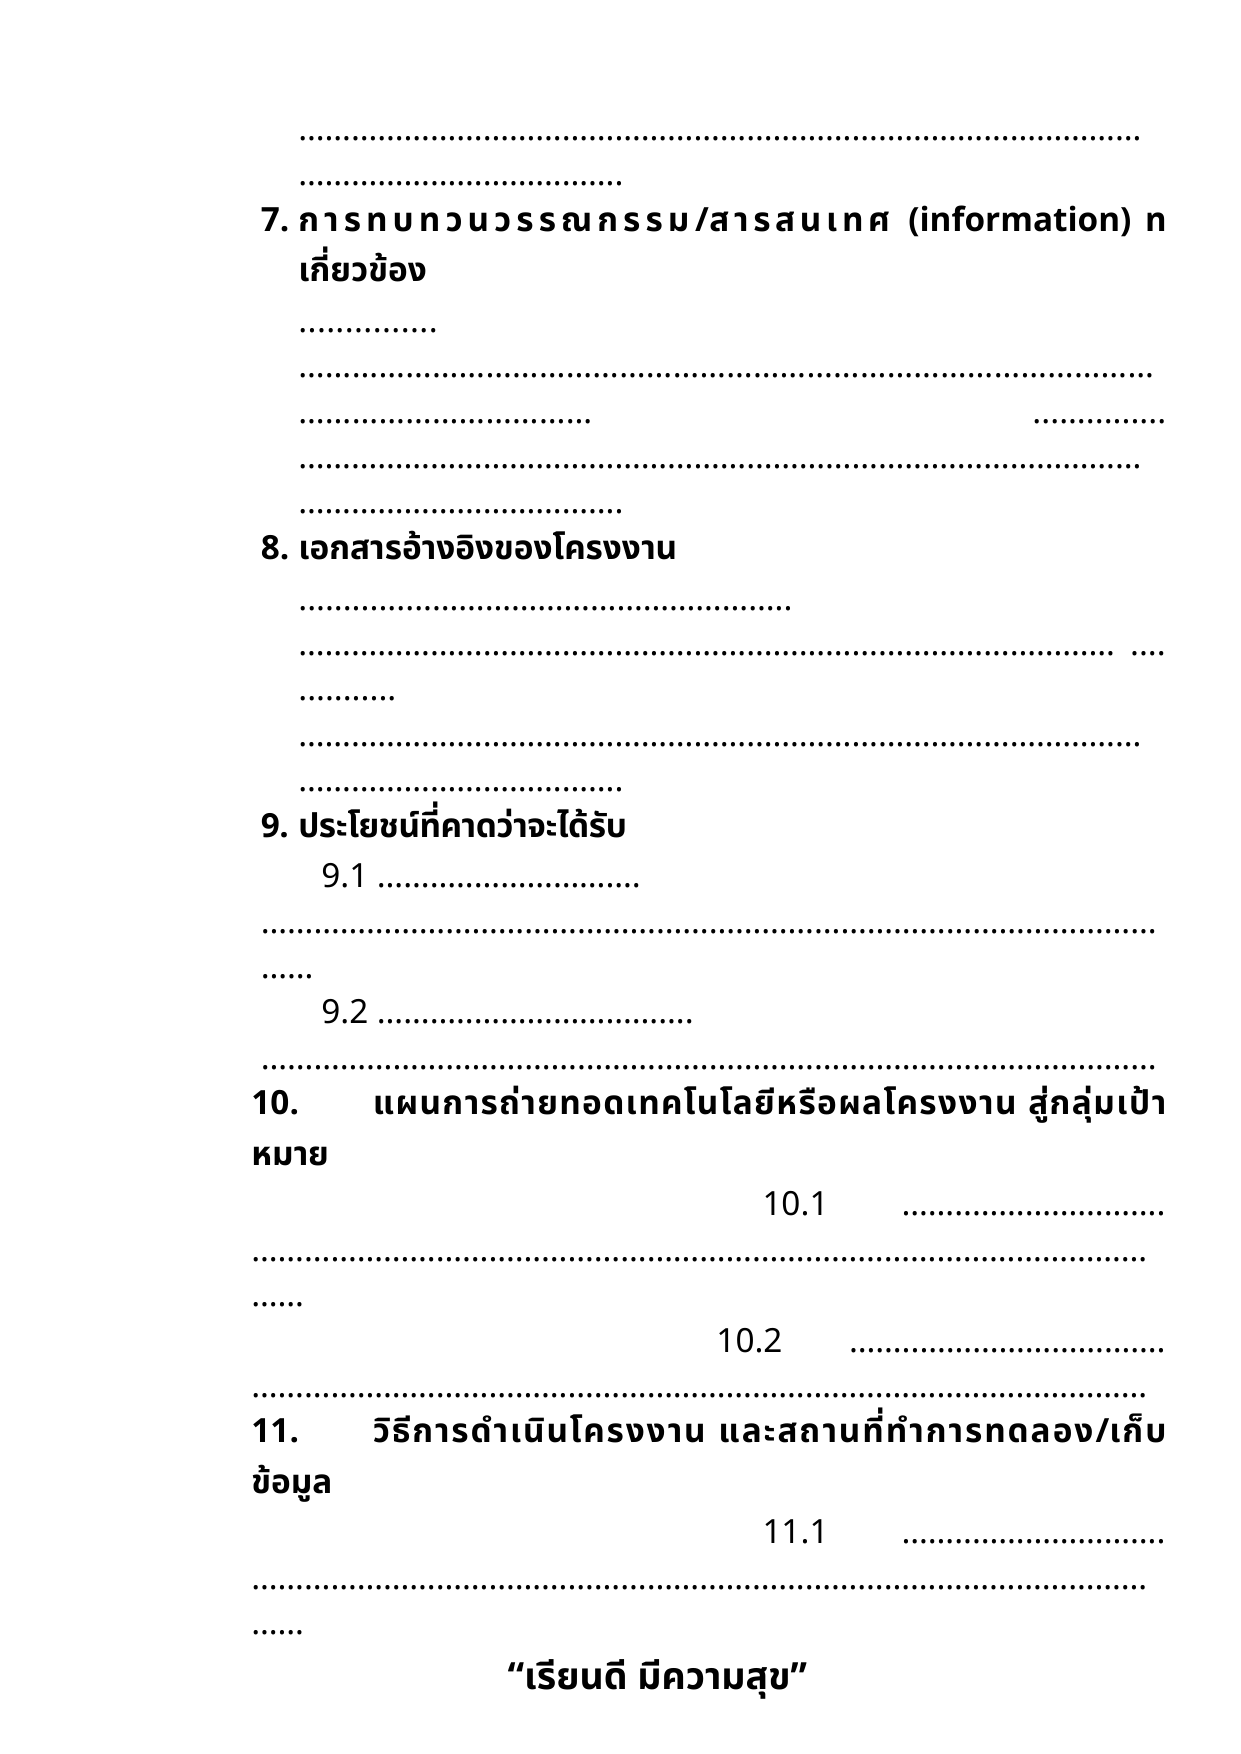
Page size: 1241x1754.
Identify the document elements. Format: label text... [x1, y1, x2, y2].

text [298, 105, 1166, 196]
text ...............………………………………………………………………………………………………………………… ...............……………………………………………………………………………………………………………………. [298, 297, 1166, 524]
text 10. แผนการถ่ายทอดเทคโนโลยีหรือผลโครงงาน สู่กลุ่มเป้าหมาย [251, 1079, 1166, 1180]
list ประโยชน์ที่คาดว่าจะได้รับ [261, 801, 1166, 852]
text 9.2 ……..……………………….………………………………………………………………………………………… [261, 988, 1166, 1079]
text 10.2 ……..……………………….………………………………………………………………………………………… [251, 1316, 1166, 1407]
text ...............……………………………….….………………………………………………………………………………… ...............……………………………………………………………………………………………………………………. [298, 574, 1166, 801]
list การทบทวนวรรณกรรม/สารสนเทศ (information) ที่เกี่ยวข้อง [261, 196, 1166, 297]
list เอกสารอ้างอิงของโครงงาน [261, 524, 1166, 574]
text 10.1 ……..………………….……………………………………………………………………………………………… [251, 1180, 1166, 1316]
text 11. วิธีการดำเนินโครงงาน และสถานที่ทำการทดลอง/เก็บข้อมูล [251, 1407, 1166, 1508]
text 11.1 ……..………………….……………………………………………………………………………………………… [251, 1508, 1166, 1644]
text 9.1 ……..………………….……………………………………………………………………………………………… [261, 852, 1166, 988]
